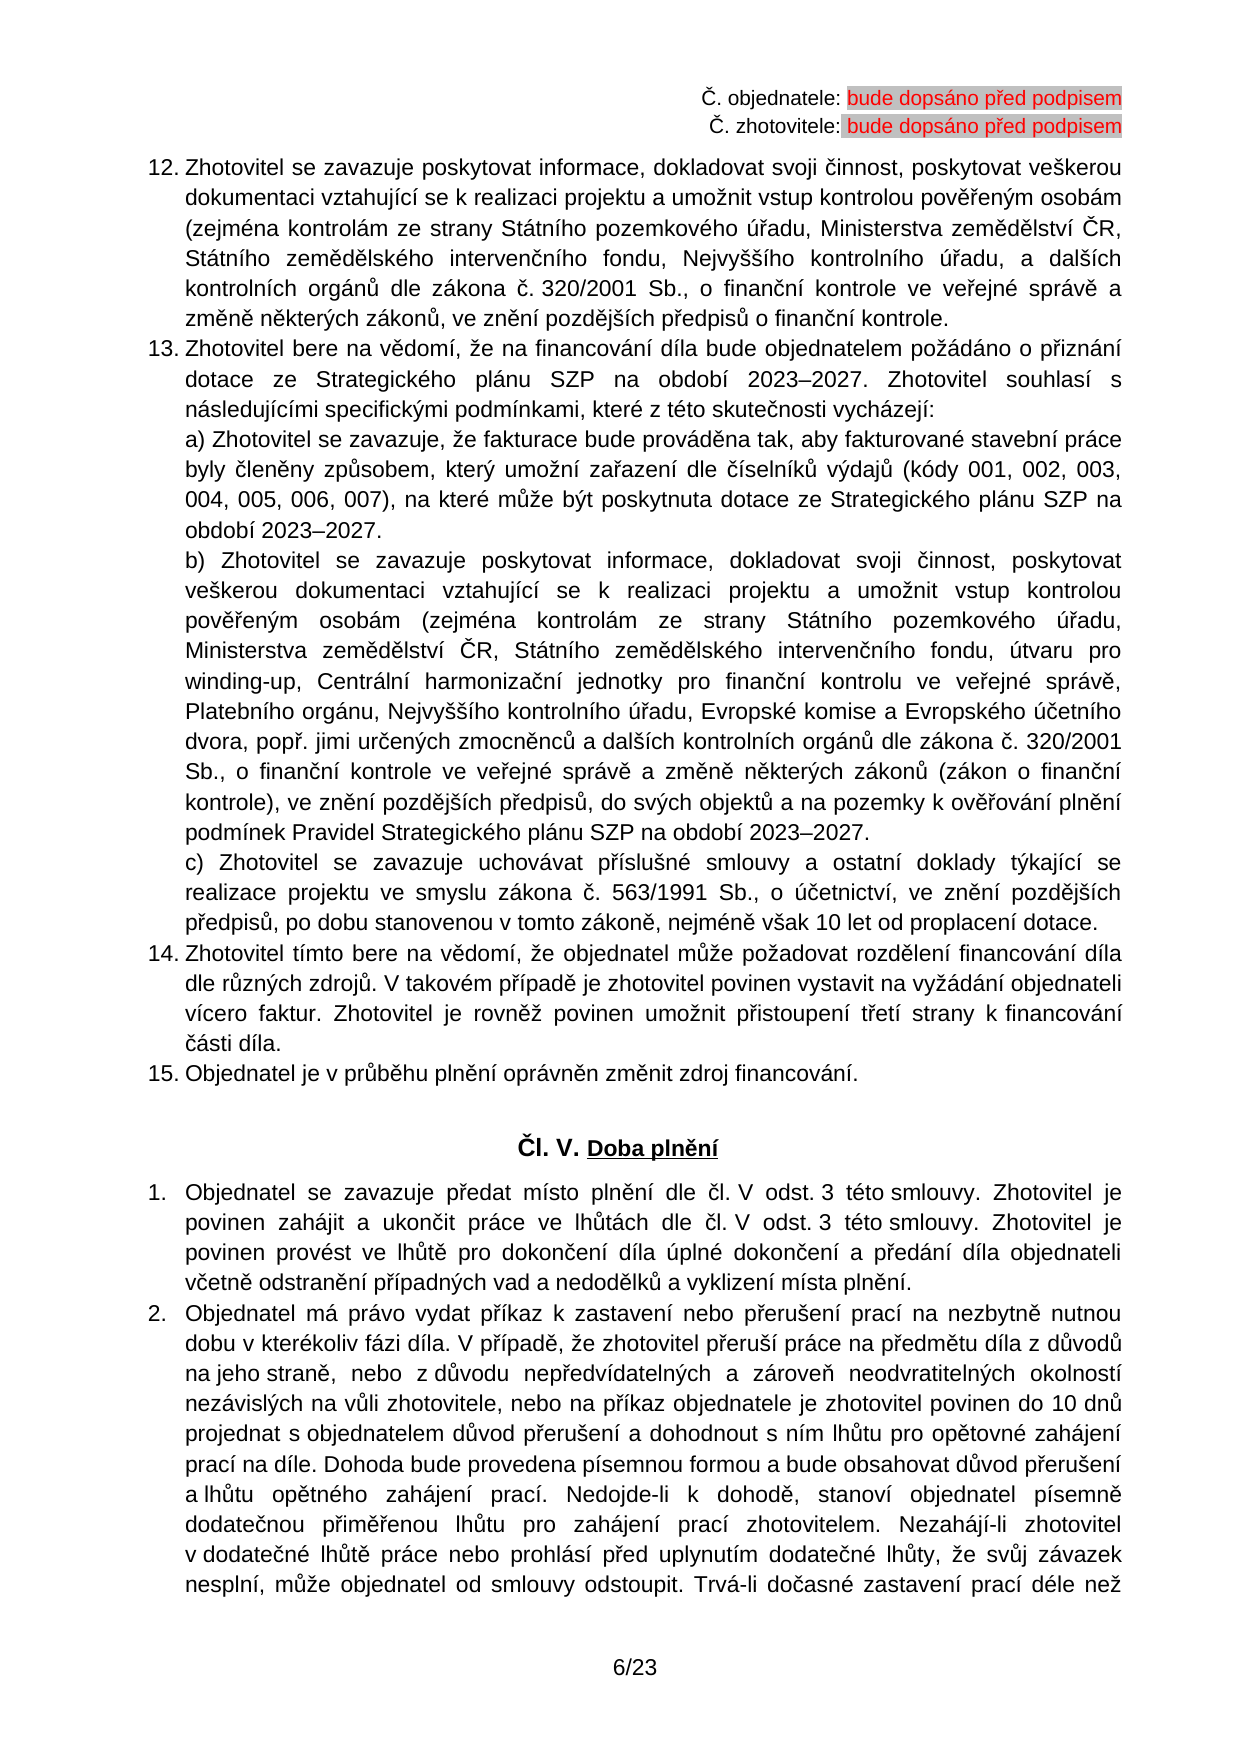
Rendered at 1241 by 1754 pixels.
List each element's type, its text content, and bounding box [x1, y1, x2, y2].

text a) Zhotovitel se zavazuje, že fakturace bude prováděna tak, aby fakturované stavební práce byly členěny způsobem, který umožní zařazení dle číselníků výdajů (kódy 001, 002, 003, 004, 005, 006, 007), na které může být poskytnuta dotace ze Strategického plánu SZP na období 2023–2027. [185, 426, 1122, 543]
list Objednatel je v průběhu plnění oprávněn změnit zdroj financování. [148, 1060, 1122, 1087]
text b) Zhotovitel se zavazuje poskytovat informace, dokladovat svoji činnost, poskytovat veškerou dokumentaci vztahující se k realizaci projektu a umožnit vstup kontrolou pověřeným osobám (zejména kontrolám ze strany Státního pozemkového úřadu, Ministerstva zemědělství ČR, Státního zemědělského intervenčního fondu, útvaru pro winding-up, Centrální harmonizační jednotky pro finanční kontrolu ve veřejné správě, Platebního orgánu, Nejvyššího kontrolního úřadu, Evropské komise a Evropského účetního dvora, popř. jimi určených zmocněnců a dalších kontrolních orgánů dle zákona č. 320/2001 Sb., o finanční kontrole ve veřejné správě a změně některých zákonů (zákon o finanční kontrole), ve znění pozdějších předpisů, do svých objektů a na pozemky k ověřování plnění podmínek Pravidel Strategického plánu SZP na období 2023–2027. [185, 547, 1122, 845]
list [148, 1299, 1122, 1598]
list Zhotovitel se zavazuje poskytovat informace, dokladovat svoji činnost, poskytovat veškerou dokumentaci vztahující se k realizaci projektu a umožnit vstup kontrolou pověřeným osobám (zejména kontrolám ze strany Státního pozemkového úřadu, Ministerstva zemědělství ČR, Státního zemědělského intervenčního fondu, Nejvyššího kontrolního úřadu, a dalších kontrolních orgánů dle zákona č. 320/2001 Sb., o finanční kontrole ve veřejné správě a změně některých zákonů, ve znění pozdějších předpisů o finanční kontrole. [148, 154, 1122, 331]
list Zhotovitel tímto bere na vědomí, že objednatel může požadovat rozdělení financování díla dle různých zdrojů. V takovém případě je zhotovitel povinen vystavit na vyžádání objednateli vícero faktur. Zhotovitel je rovněž povinen umožnit přistoupení třetí strany k financování části díla. [148, 939, 1122, 1056]
list Objednatel se zavazuje předat místo plnění dle čl. V odst. 3 této smlouvy. Zhotovitel je povinen zahájit a ukončit práce ve lhůtách dle čl. V odst. 3 této smlouvy. Zhotovitel je povinen provést ve lhůtě pro dokončení díla úplné dokončení a předání díla objednateli včetně odstranění případných vad a nedodělků a vyklizení místa plnění. [148, 1179, 1122, 1296]
text Doba plnění [148, 1133, 1122, 1162]
text c) Zhotovitel se zavazuje uchovávat příslušné smlouvy a ostatní doklady týkající se realizace projektu ve smyslu zákona č. 563/1991 Sb., o účetnictví, ve znění pozdějších předpisů, po dobu stanovenou v tomto zákoně, nejméně však 10 let od proplacení dotace. [185, 849, 1122, 936]
list Zhotovitel bere na vědomí, že na financování díla bude objednatelem požádáno o přiznání dotace ze Strategického plánu SZP na období 2023–2027. Zhotovitel souhlasí s následujícími specifickými podmínkami, které z této skutečnosti vycházejí: [148, 335, 1122, 422]
